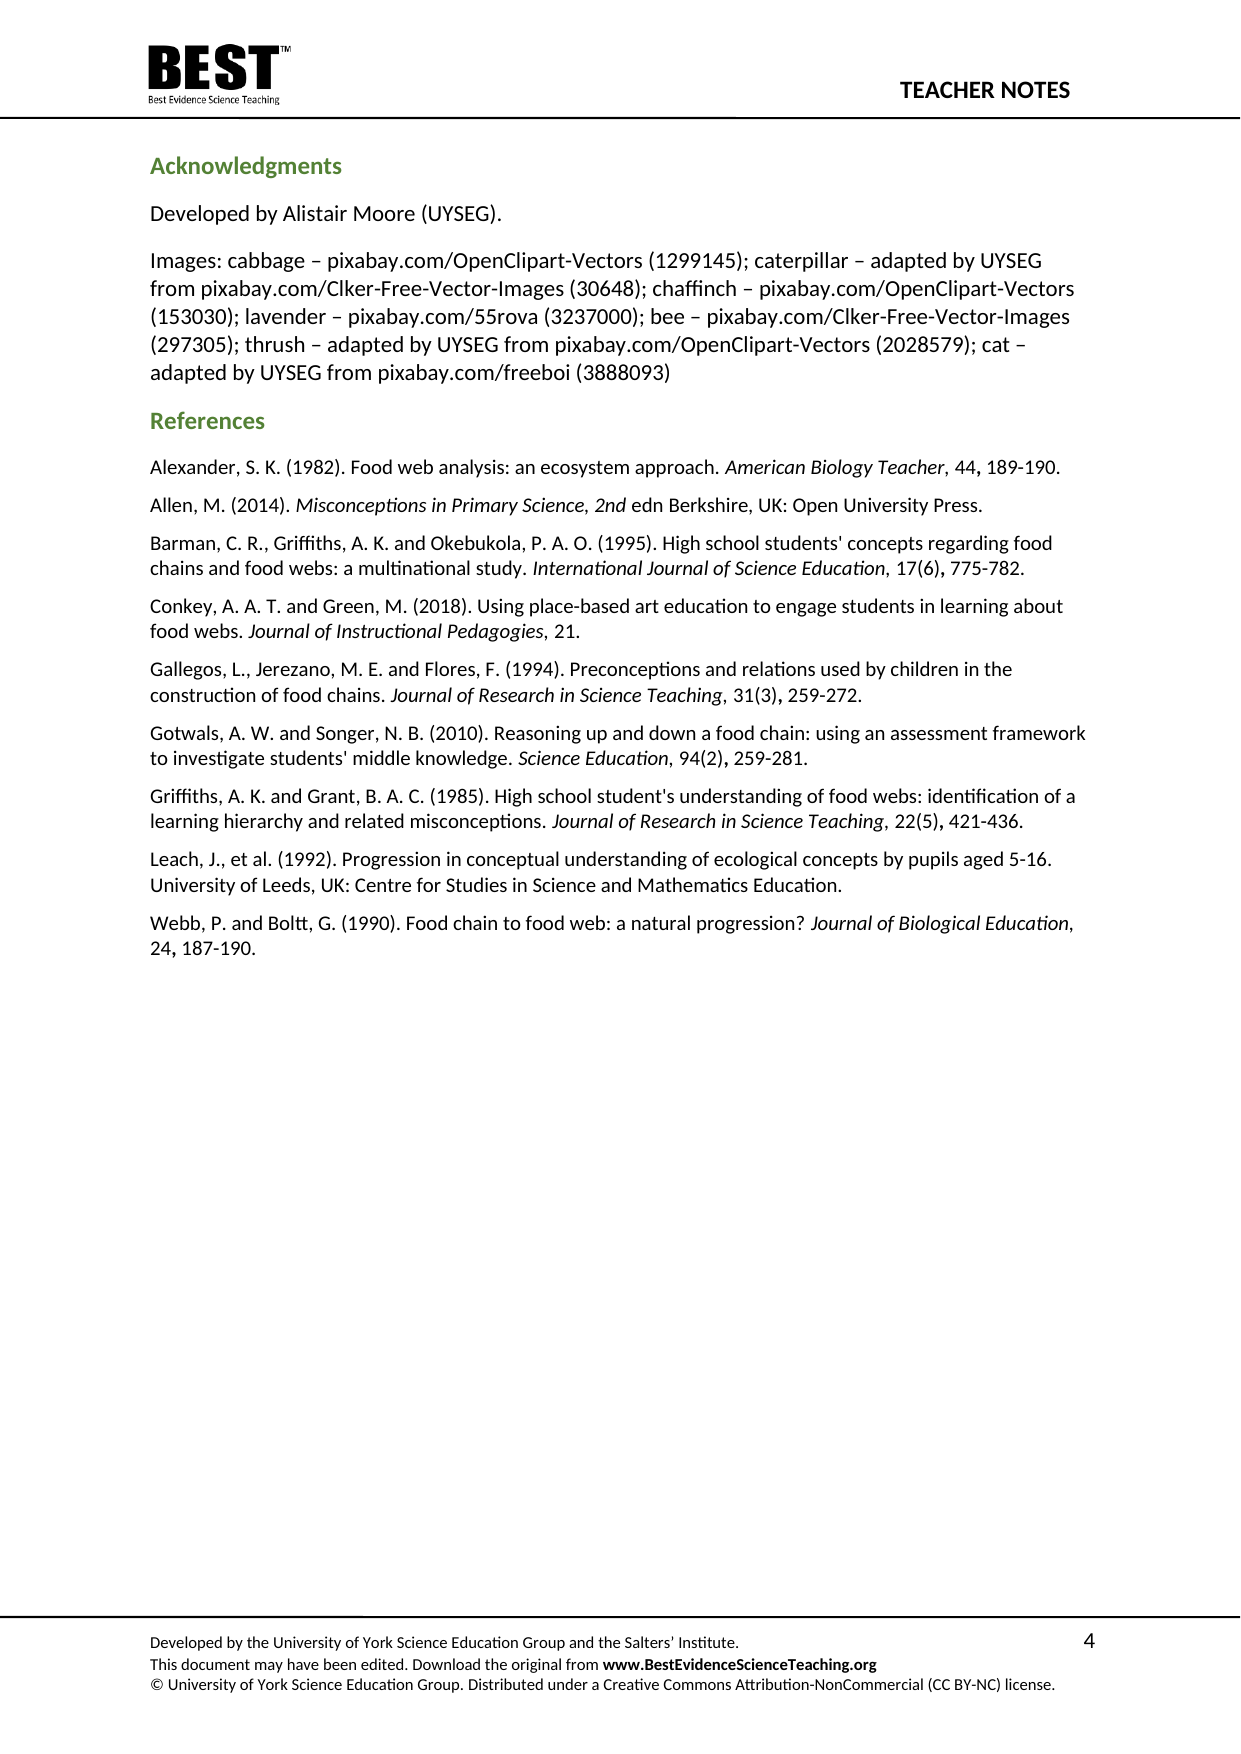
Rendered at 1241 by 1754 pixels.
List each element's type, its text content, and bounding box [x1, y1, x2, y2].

text Alexander, S. K. (1982). Food web analysis: an ecosystem approach. American Biology Teacher, 44, 189-190. [150, 454, 1090, 479]
text References [150, 405, 1090, 435]
text Gallegos, L., Jerezano, M. E. and Flores, F. (1994). Preconceptions and relations used by children in the construction of food chains. Journal of Research in Science Teaching, 31(3), 259-272. [150, 657, 1090, 707]
picture [148, 44, 291, 105]
text Barman, C. R., Griffiths, A. K. and Okebukola, P. A. O. (1995). High school students' concepts regarding food chains and food webs: a multinational study. International Journal of Science Education, 17(6), 775-782. [150, 530, 1090, 581]
text Images: cabbage – pixabay.com/OpenClipart-Vectors (1299145); caterpillar – adapted by UYSEG from pixabay.com/Clker-Free-Vector-Images (30648); chaffinch – pixabay.com/OpenClipart-Vectors (153030); lavender – pixabay.com/55rova (3237000); bee – pixabay.com/Clker-Free-Vector-Images (297305); thrush – adapted by UYSEG from pixabay.com/OpenClipart-Vectors (2028579); cat – adapted by UYSEG from pixabay.com/freeboi (3888093) [150, 246, 1090, 386]
text Acknowledgments [150, 150, 1090, 181]
text Developed by Alistair Moore (UYSEG). [150, 199, 1090, 227]
text Allen, M. (2014). Misconceptions in Primary Science, 2nd edn Berkshire, UK: Open University Press. [150, 492, 1090, 517]
text Conkey, A. A. T. and Green, M. (2018). Using place-based art education to engage students in learning about food webs. Journal of Instructional Pedagogies, 21. [150, 593, 1090, 644]
text Griffiths, A. K. and Grant, B. A. C. (1985). High school student's understanding of food webs: identification of a learning hierarchy and related misconceptions. Journal of Research in Science Teaching, 22(5), 421-436. [150, 783, 1090, 834]
text Gotwals, A. W. and Songer, N. B. (2010). Reasoning up and down a food chain: using an assessment framework to investigate students' middle knowledge. Science Education, 94(2), 259-281. [150, 720, 1090, 771]
text Leach, J., et al. (1992). Progression in conceptual understanding of ecological concepts by pupils aged 5-16. University of Leeds, UK: Centre for Studies in Science and Mathematics Education. [150, 847, 1090, 897]
text Webb, P. and Boltt, G. (1990). Food chain to food web: a natural progression? Journal of Biological Education, 24, 187-190. [150, 910, 1090, 961]
